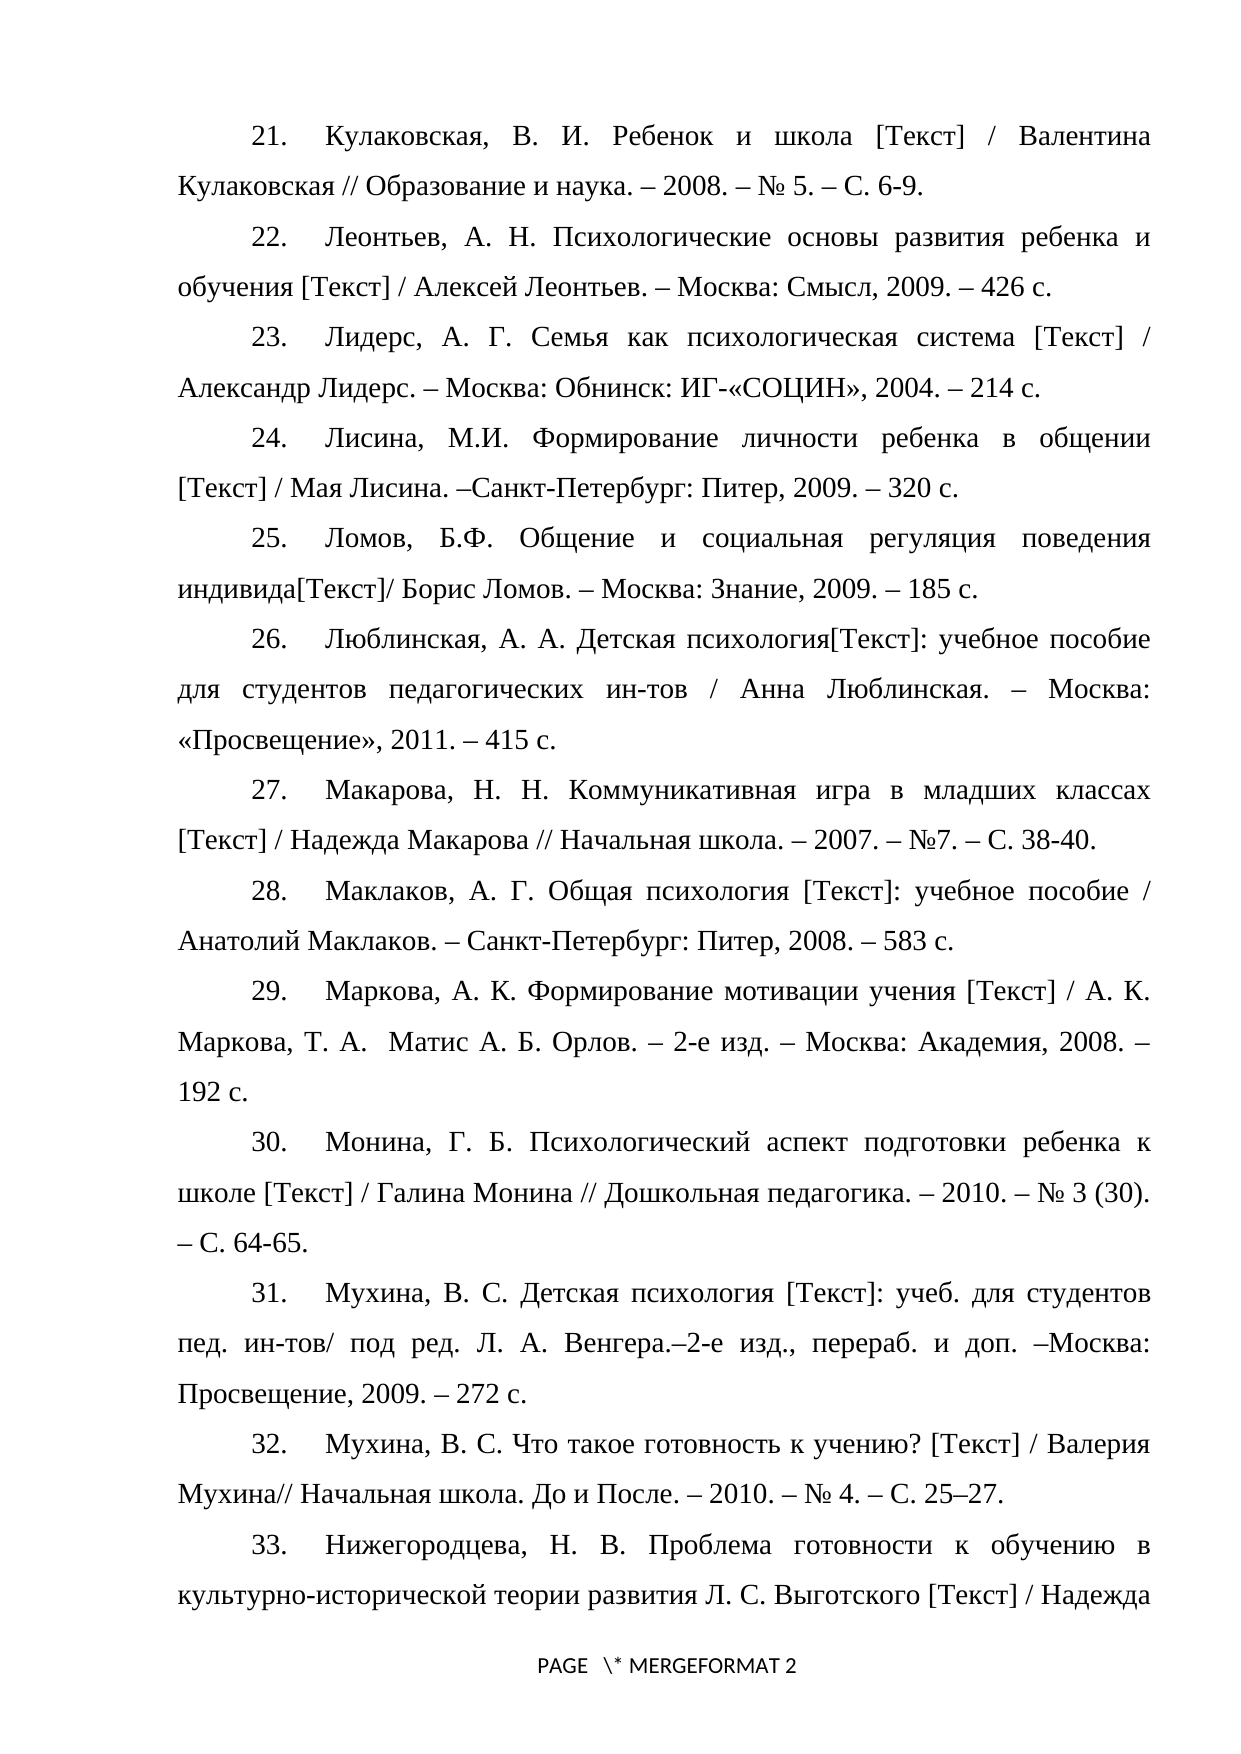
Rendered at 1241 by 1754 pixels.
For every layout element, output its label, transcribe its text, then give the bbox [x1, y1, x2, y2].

list Леонтьев, А. Н. Психологические основы развития ребенка и обучения [Текст] / Алексей Леонтьев. – Москва: Смысл, 2009. – 426 с. [177, 219, 1152, 303]
list Мухина, В. С. Что такое готовность к учению? [Текст] / Валерия Мухина// Начальная школа. До и После. – 2010. – № 4. – С. 25–27. [177, 1426, 1152, 1510]
list Лисина, М.И. Формирование личности ребенка в общении [Текст] / Мая Лисина. –Санкт-Петербург: Питер, 2009. – 320 с. [177, 420, 1152, 504]
list Маркова, А. К. Формирование мотивации учения [Текст] / А. К. Маркова, Т. А. Матис А. Б. Орлов. – 2-е изд. – Москва: Академия, 2008. – 192 с. [177, 973, 1152, 1108]
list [177, 1527, 1152, 1611]
list Макарова, Н. Н. Коммуникативная игра в младших классах [Текст] / Надежда Макарова // Начальная школа. – 2007. – №7. – С. 38-40. [177, 772, 1152, 856]
list Монина, Г. Б. Психологический аспект подготовки ребенка к школе [Текст] / Галина Монина // Дошкольная педагогика. – 2010. – № 3 (30). – С. 64-65. [177, 1124, 1152, 1258]
list Люблинская, А. А. Детская психология[Текст]: учебное пособие для студентов педагогических ин-тов / Анна Люблинская. – Москва: «Просвещение», 2011. – 415 с. [177, 621, 1152, 755]
list Мухина, В. С. Детская психология [Текст]: учеб. для студентов пед. ин-тов/ под ред. Л. А. Венгера.–2-е изд., перераб. и доп. –Москва: Просвещение, 2009. – 272 с. [177, 1275, 1152, 1409]
list Маклаков, А. Г. Общая психология [Текст]: учебное пособие / Анатолий Маклаков. – Санкт-Петербург: Питер, 2008. – 583 с. [177, 873, 1152, 957]
list Кулаковская, В. И. Ребенок и школа [Текст] / Валентина Кулаковская // Образование и наука. – 2008. – № 5. – С. 6-9. [177, 118, 1152, 202]
list Лидерс, А. Г. Семья как психологическая система [Текст] / Александр Лидерс. – Москва: Обнинск: ИГ-«СОЦИН», 2004. – 214 с. [177, 319, 1152, 403]
list Ломов, Б.Ф. Общение и социальная регуляция поведения индивида[Текст]/ Борис Ломов. – Москва: Знание, 2009. – 185 с. [177, 521, 1152, 604]
